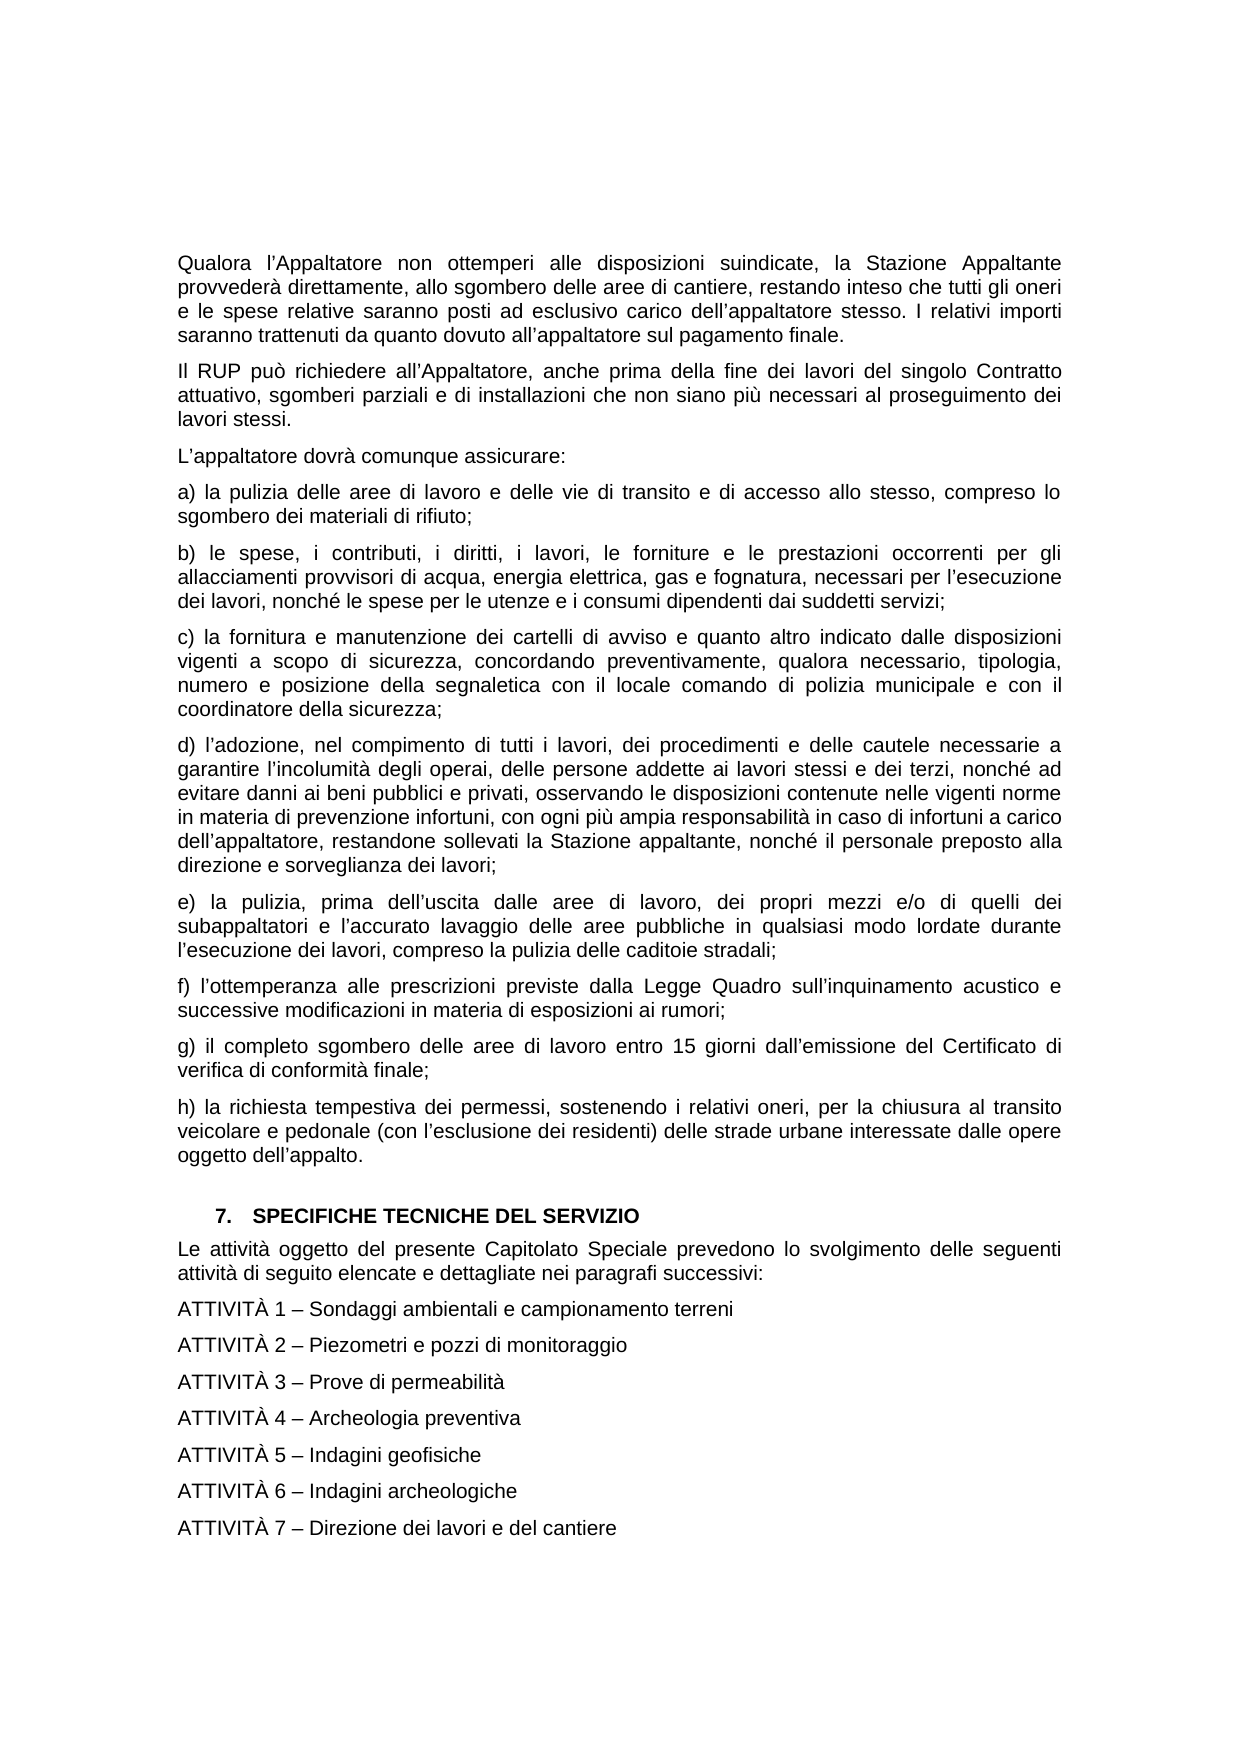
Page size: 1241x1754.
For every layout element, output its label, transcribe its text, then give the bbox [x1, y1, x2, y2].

text ATTIVITÀ 6 – Indagini archeologiche [177, 1479, 1063, 1503]
text e) la pulizia, prima dell’uscita dalle aree di lavoro, dei propri mezzi e/o di quelli dei subappaltatori e l’accurato lavaggio delle aree pubbliche in qualsiasi modo lordate durante l’esecuzione dei lavori, compreso la pulizia delle caditoie stradali; [177, 889, 1063, 961]
text ATTIVITÀ 4 – Archeologia preventiva [177, 1406, 1063, 1430]
text Le attività oggetto del presente Capitolato Speciale prevedono lo svolgimento delle seguenti attività di seguito elencate e dettagliate nei paragrafi successivi: [177, 1236, 1063, 1284]
text Il RUP può richiedere all’Appaltatore, anche prima della fine dei lavori del singolo Contratto attuativo, sgomberi parziali e di installazioni che non siano più necessari al proseguimento dei lavori stessi. [177, 359, 1063, 431]
text ATTIVITÀ 5 – Indagini geofisiche [177, 1443, 1063, 1467]
text h) la richiesta tempestiva dei permessi, sostenendo i relativi oneri, per la chiusura al transito veicolare e pedonale (con l’esclusione dei residenti) delle strade urbane interessate dalle opere oggetto dell’appalto. [177, 1095, 1063, 1167]
text g) il completo sgombero delle aree di lavoro entro 15 giorni dall’emissione del Certificato di verifica di conformità finale; [177, 1034, 1063, 1082]
text ATTIVITÀ 2 – Piezometri e pozzi di monitoraggio [177, 1333, 1063, 1357]
text c) la fornitura e manutenzione dei cartelli di avviso e quanto altro indicato dalle disposizioni vigenti a scopo di sicurezza, concordando preventivamente, qualora necessario, tipologia, numero e posizione della segnaletica con il locale comando di polizia municipale e con il coordinatore della sicurezza; [177, 625, 1063, 721]
text L’appaltatore dovrà comunque assicurare: [177, 444, 1063, 468]
subtitle SPECIFICHE TECNICHE DEL SERVIZIO [215, 1204, 1063, 1228]
text Qualora l’Appaltatore non ottemperi alle disposizioni suindicate, la Stazione Appaltante provvederà direttamente, allo sgombero delle aree di cantiere, restando inteso che tutti gli oneri e le spese relative saranno posti ad esclusivo carico dell’appaltatore stesso. I relativi importi saranno trattenuti da quanto dovuto all’appaltatore sul pagamento finale. [177, 251, 1063, 347]
text ATTIVITÀ 3 – Prove di permeabilità [177, 1370, 1063, 1394]
text a) la pulizia delle aree di lavoro e delle vie di transito e di accesso allo stesso, compreso lo sgombero dei materiali di rifiuto; [177, 480, 1063, 528]
text f) l’ottemperanza alle prescrizioni previste dalla Legge Quadro sull’inquinamento acustico e successive modificazioni in materia di esposizioni ai rumori; [177, 974, 1063, 1022]
text ATTIVITÀ 7 – Direzione dei lavori e del cantiere [177, 1516, 1063, 1539]
text d) l’adozione, nel compimento di tutti i lavori, dei procedimenti e delle cautele necessarie a garantire l’incolumità degli operai, delle persone addette ai lavori stessi e dei terzi, nonché ad evitare danni ai beni pubblici e privati, osservando le disposizioni contenute nelle vigenti norme in materia di prevenzione infortuni, con ogni più ampia responsabilità in caso di infortuni a carico dell’appaltatore, restandone sollevati la Stazione appaltante, nonché il personale preposto alla direzione e sorveglianza dei lavori; [177, 733, 1063, 877]
text b) le spese, i contributi, i diritti, i lavori, le forniture e le prestazioni occorrenti per gli allacciamenti provvisori di acqua, energia elettrica, gas e fognatura, necessari per l’esecuzione dei lavori, nonché le spese per le utenze e i consumi dipendenti dai suddetti servizi; [177, 541, 1063, 612]
text ATTIVITÀ 1 – Sondaggi ambientali e campionamento terreni [177, 1297, 1063, 1321]
